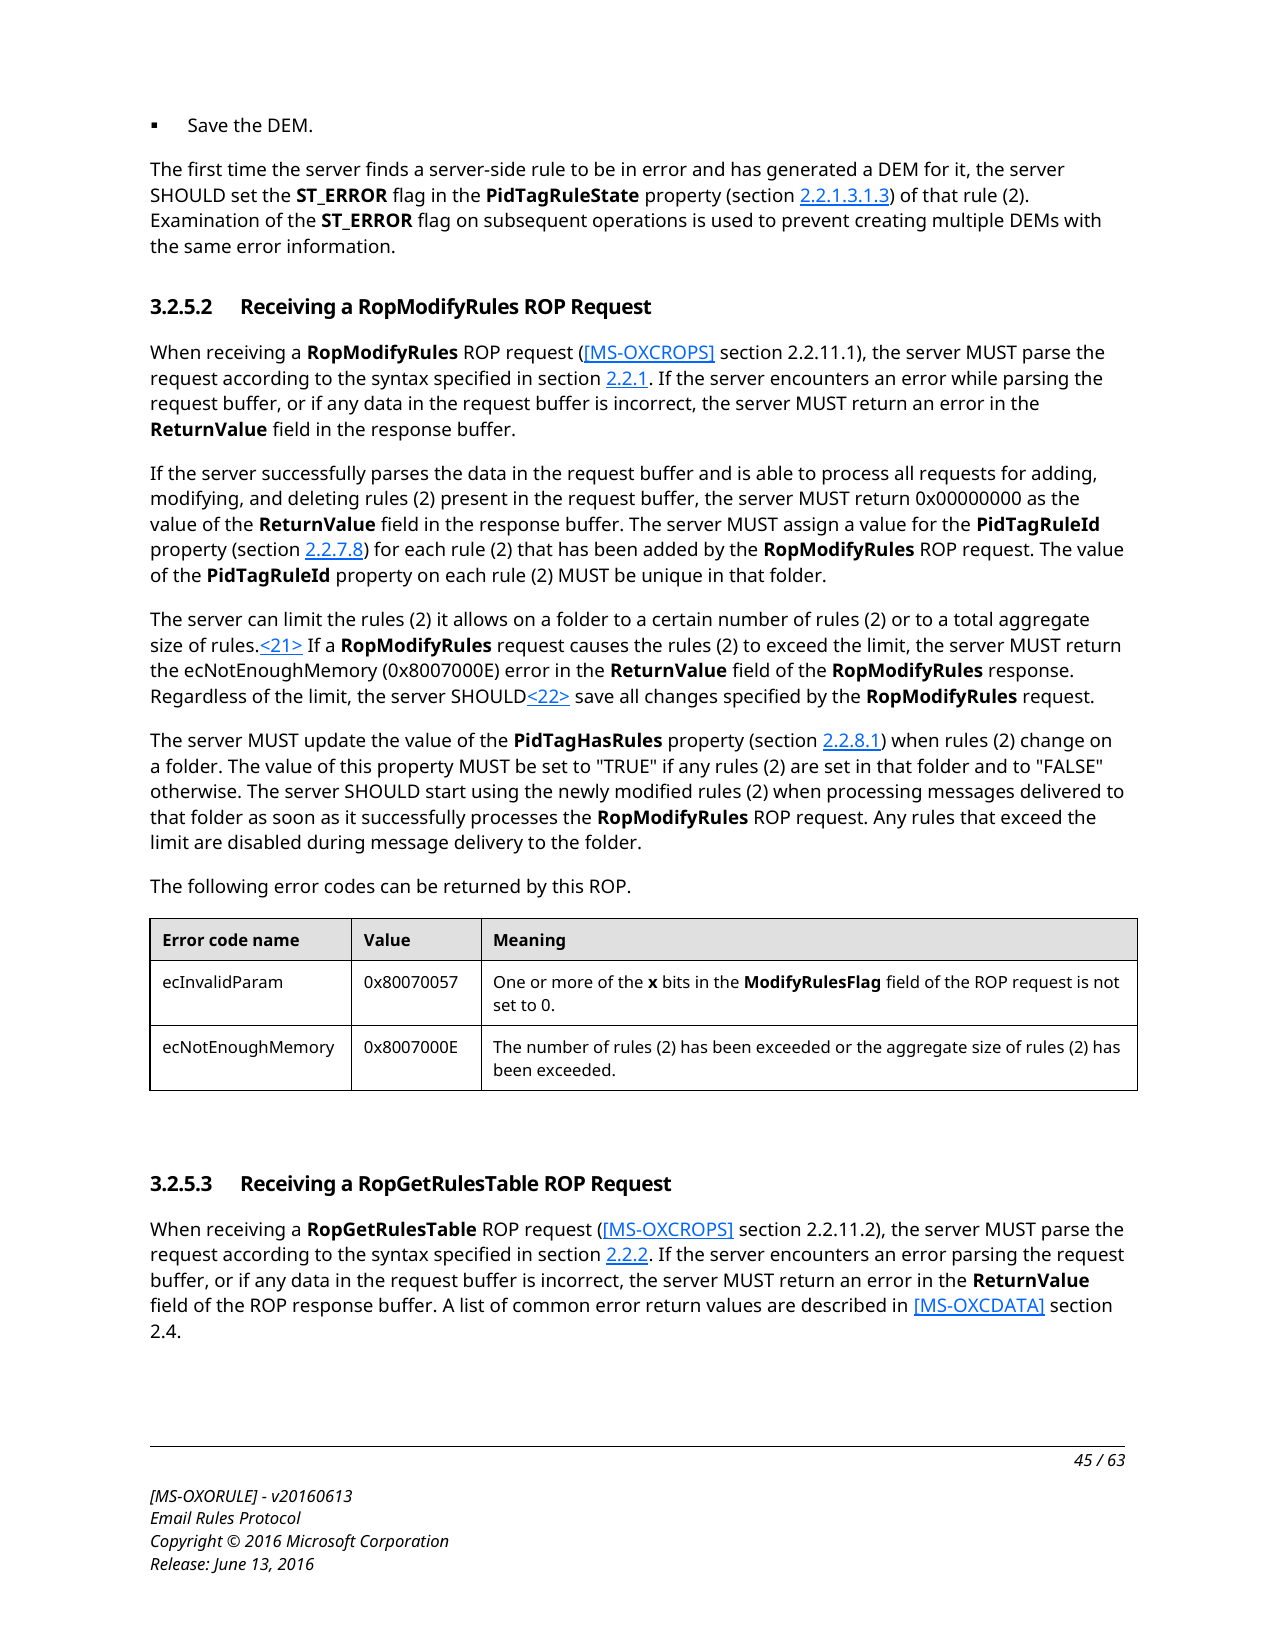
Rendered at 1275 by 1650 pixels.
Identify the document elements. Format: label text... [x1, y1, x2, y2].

table_cell One or more of the x bits in the ModifyRulesFlag field of the ROP request is not set to 0. [482, 961, 1137, 1025]
subtitle Receiving a RopGetRulesTable ROP Request [150, 1169, 1125, 1197]
table_header Value [352, 919, 481, 960]
list Save the DEM. [150, 112, 1125, 138]
text When receiving a RopGetRulesTable ROP request ([MS-OXCROPS] section 2.2.11.2), the server MUST parse the request according to the syntax specified in section 2.2.2. If the server encounters an error parsing the request buffer, or if any data in the request buffer is incorrect, the server MUST return an error in the ReturnValue field of the ROP response buffer. A list of common error return values are described in [MS-OXCDATA] section 2.4. [150, 1216, 1125, 1344]
text If the server successfully parses the data in the request buffer and is able to process all requests for adding, modifying, and deleting rules (2) present in the request buffer, the server MUST return 0x00000000 as the value of the ReturnValue field in the response buffer. The server MUST assign a value for the PidTagRuleId property (section 2.2.7.8) for each rule (2) that has been added by the RopModifyRules ROP request. The value of the PidTagRuleId property on each rule (2) MUST be unique in that folder. [150, 460, 1125, 588]
table_header Error code name [151, 919, 351, 960]
table_cell The number of rules (2) has been exceeded or the aggregate size of rules (2) has been exceeded. [482, 1026, 1137, 1090]
subtitle Receiving a RopModifyRules ROP Request [150, 292, 1125, 321]
text The first time the server finds a server-side rule to be in error and has generated a DEM for it, the server SHOULD set the ST_ERROR flag in the PidTagRuleState property (section 2.2.1.3.1.3) of that rule (2). Examination of the ST_ERROR flag on subsequent operations is used to prevent creating multiple DEMs with the same error information. [150, 157, 1125, 259]
text When receiving a RopModifyRules ROP request ([MS-OXCROPS] section 2.2.11.1), the server MUST parse the request according to the syntax specified in section 2.2.1. If the server encounters an error while parsing the request buffer, or if any data in the request buffer is incorrect, the server MUST return an error in the ReturnValue field in the response buffer. [150, 339, 1125, 441]
table_cell ecInvalidParam [151, 961, 351, 1025]
table_cell 0x80070057 [352, 961, 481, 1025]
text The server can limit the rules (2) it allows on a folder to a certain number of rules (2) or to a total aggregate size of rules.<21> If a RopModifyRules request causes the rules (2) to exceed the limit, the server MUST return the ecNotEnoughMemory (0x8007000E) error in the ReturnValue field of the RopModifyRules response. Regardless of the limit, the server SHOULD<22> save all changes specified by the RopModifyRules request. [150, 607, 1125, 709]
table_header Meaning [482, 919, 1137, 960]
table_cell 0x8007000E [352, 1026, 481, 1090]
text The following error codes can be returned by this ROP. [150, 874, 1125, 899]
text The server MUST update the value of the PidTagHasRules property (section 2.2.8.1) when rules (2) change on a folder. The value of this property MUST be set to "TRUE" if any rules (2) are set in that folder and to "FALSE" otherwise. The server SHOULD start using the newly modified rules (2) when processing messages delivered to that folder as soon as it successfully processes the RopModifyRules ROP request. Any rules that exceed the limit are disabled during message delivery to the folder. [150, 727, 1125, 855]
table_cell ecNotEnoughMemory [151, 1026, 351, 1090]
